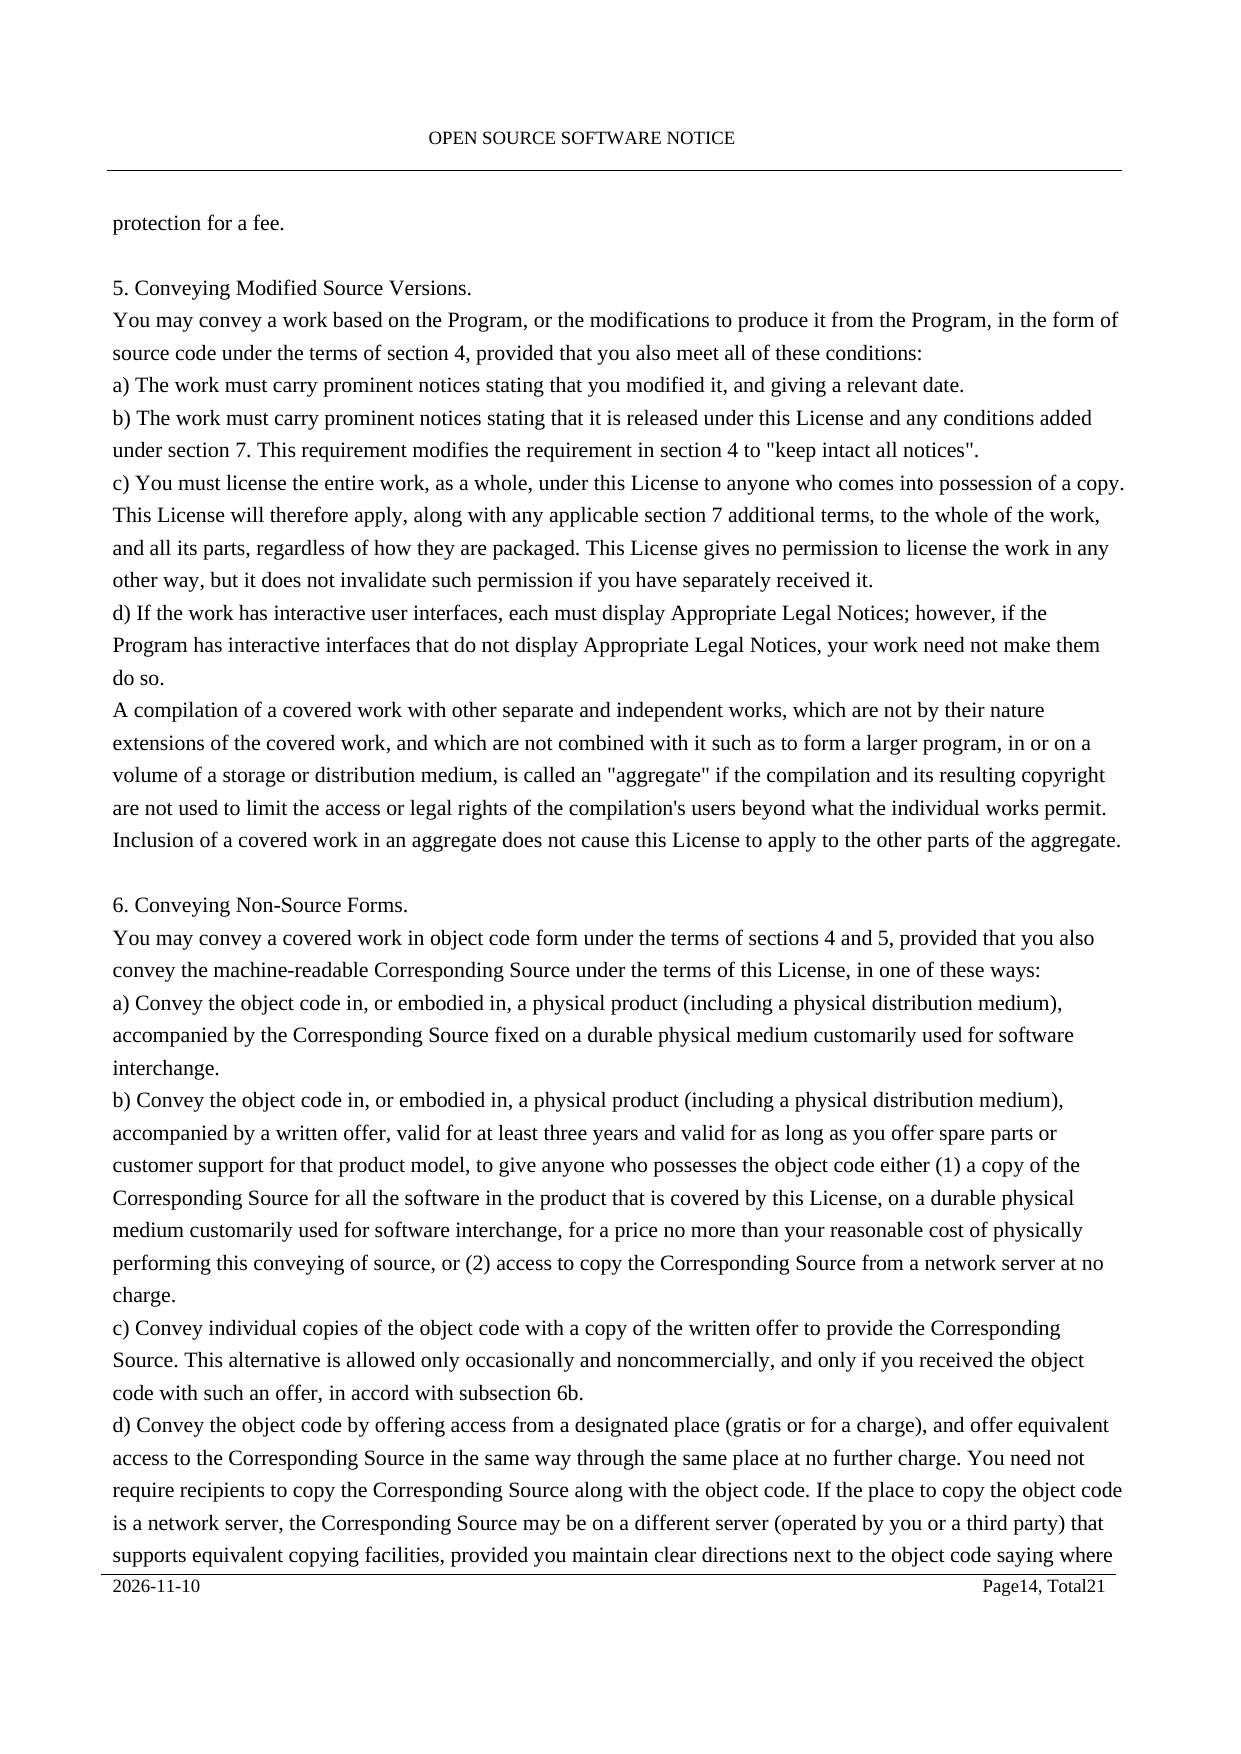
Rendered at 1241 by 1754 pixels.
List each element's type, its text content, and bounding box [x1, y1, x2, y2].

text b) The work must carry prominent notices stating that it is released under this License and any conditions added under section 7. This requirement modifies the requirement in section 4 to "keep intact all notices". [112, 401, 1128, 466]
text You may convey a covered work in object code form under the terms of sections 4 and 5, provided that you also convey the machine-readable Corresponding Source under the terms of this License, in one of these ways: [112, 921, 1128, 986]
text b) Convey the object code in, or embodied in, a physical product (including a physical distribution medium), accompanied by a written offer, valid for at least three years and valid for as long as you offer spare parts or customer support for that product model, to give anyone who possesses the object code either (1) a copy of the Corresponding Source for all the software in the product that is covered by this License, on a durable physical medium customarily used for software interchange, for a price no more than your reasonable cost of physically performing this conveying of source, or (2) access to copy the Corresponding Source from a network server at no charge. [112, 1084, 1128, 1311]
text c) Convey individual copies of the object code with a copy of the written offer to provide the Corresponding Source. This alternative is allowed only occasionally and noncommercially, and only if you received the object code with such an offer, in accord with subsection 6b. [112, 1311, 1128, 1409]
text 6. Conveying Non-Source Forms. [112, 889, 1128, 921]
text c) You must license the entire work, as a whole, under this License to anyone who comes into possession of a copy. This License will therefore apply, along with any applicable section 7 additional terms, to the whole of the work, and all its parts, regardless of how they are packaged. This License gives no permission to license the work in any other way, but it does not invalidate such permission if you have separately received it. [112, 466, 1128, 596]
text You may convey a work based on the Program, or the modifications to produce it from the Program, in the form of source code under the terms of section 4, provided that you also meet all of these conditions: [112, 304, 1128, 369]
text 5. Conveying Modified Source Versions. [112, 271, 1128, 304]
text A compilation of a covered work with other separate and independent works, which are not by their nature extensions of the covered work, and which are not combined with it such as to form a larger program, in or on a volume of a storage or distribution medium, is called an "aggregate" if the compilation and its resulting copyright are not used to limit the access or legal rights of the compilation's users beyond what the individual works permit. Inclusion of a covered work in an aggregate does not cause this License to apply to the other parts of the aggregate. [112, 694, 1128, 856]
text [112, 1409, 1128, 1571]
text a) Convey the object code in, or embodied in, a physical product (including a physical distribution medium), accompanied by the Corresponding Source fixed on a durable physical medium customarily used for software interchange. [112, 986, 1128, 1084]
text a) The work must carry prominent notices stating that you modified it, and giving a relevant date. [112, 369, 1128, 401]
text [112, 206, 1128, 239]
text d) If the work has interactive user interfaces, each must display Appropriate Legal Notices; however, if the Program has interactive interfaces that do not display Appropriate Legal Notices, your work need not make them do so. [112, 596, 1128, 694]
